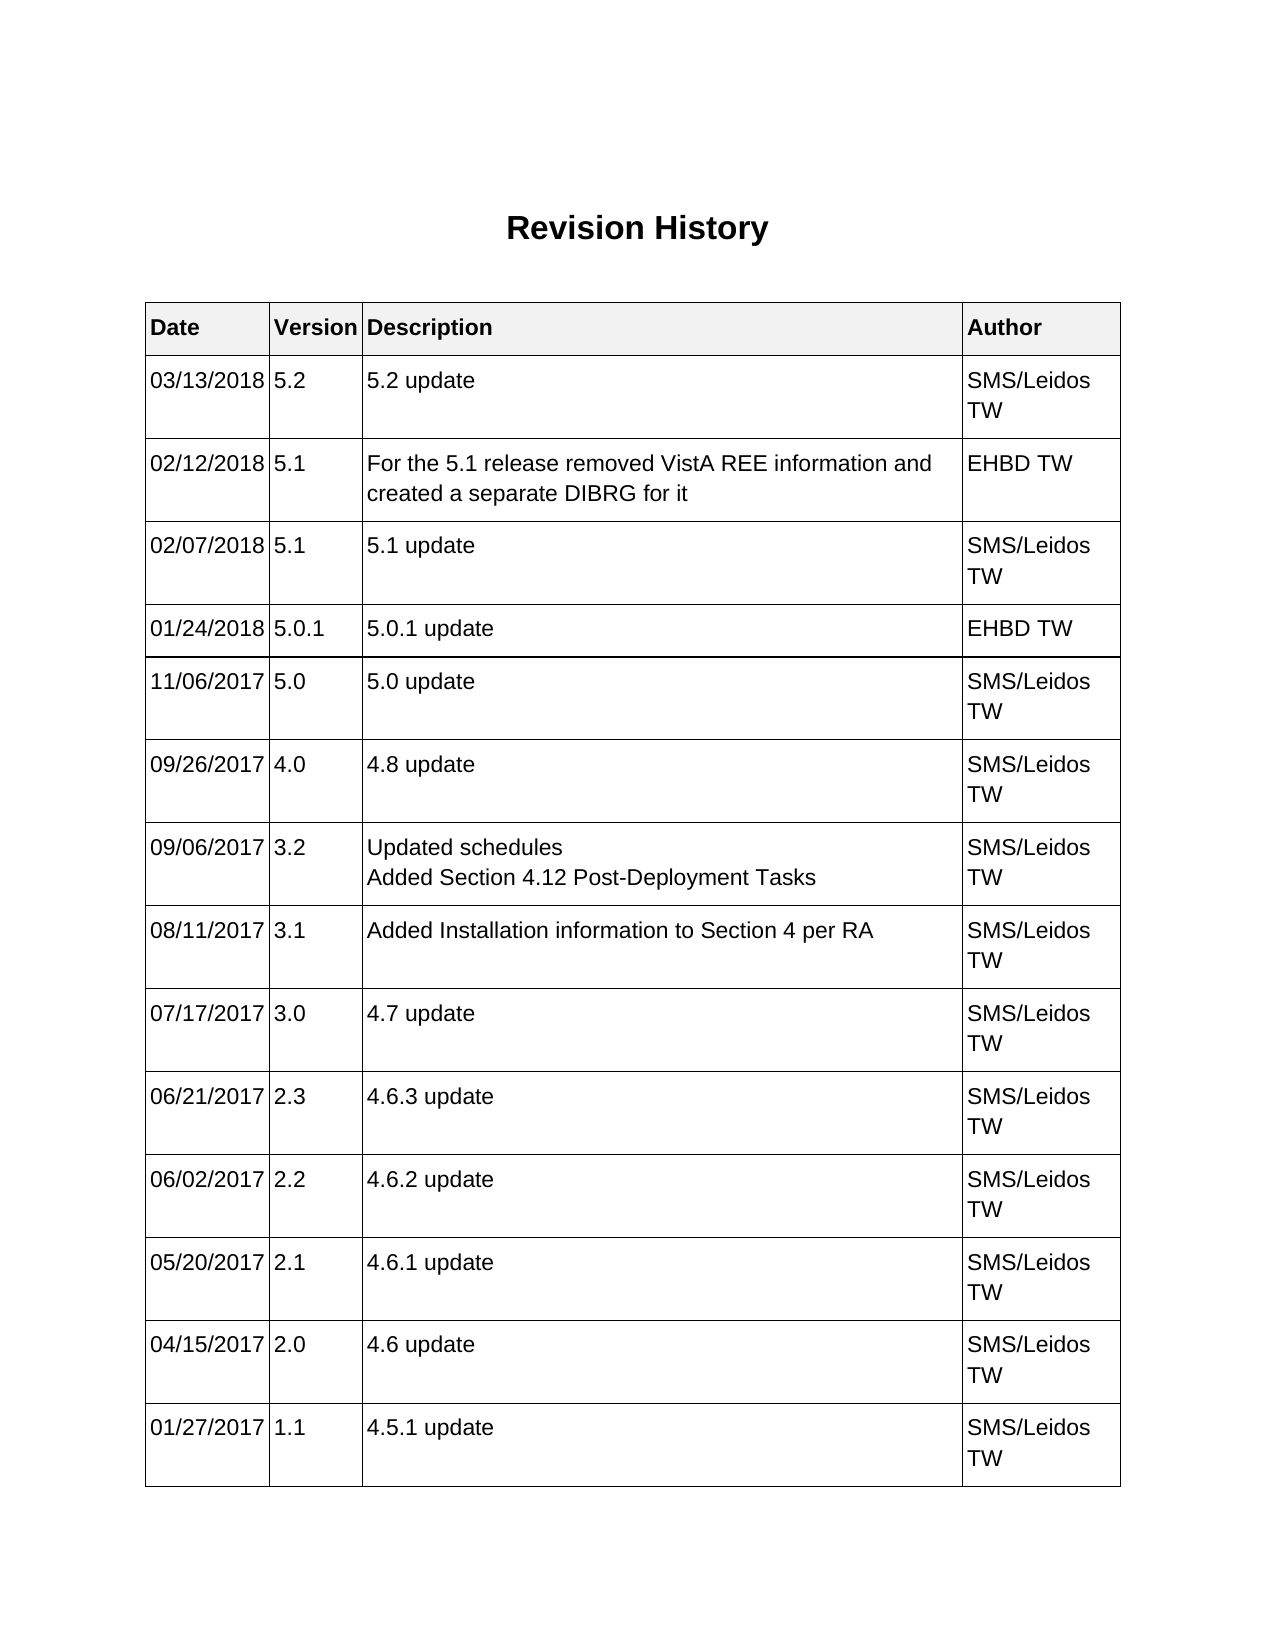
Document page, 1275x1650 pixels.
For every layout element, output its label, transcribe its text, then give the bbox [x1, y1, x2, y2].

table_cell 5.0.1 [270, 605, 362, 656]
table_cell 02/07/2018 [146, 522, 269, 604]
table_cell 5.1 [270, 439, 362, 521]
table_cell 06/02/2017 [146, 1155, 269, 1237]
table_cell SMS/Leidos TW [963, 1404, 1120, 1486]
table_cell 05/20/2017 [146, 1238, 269, 1320]
table_cell 02/12/2018 [146, 439, 269, 521]
table_cell 4.8 update [363, 740, 962, 822]
table_cell 2.2 [270, 1155, 362, 1237]
table_cell 5.0 update [363, 658, 962, 739]
text Revision History [150, 208, 1125, 246]
table_cell SMS/Leidos TW [963, 1072, 1120, 1154]
table_header Author [963, 303, 1120, 355]
table_cell 04/15/2017 [146, 1321, 269, 1403]
table_cell SMS/Leidos TW [963, 1238, 1120, 1320]
table_cell SMS/Leidos TW [963, 356, 1120, 438]
table_cell 5.1 update [363, 522, 962, 604]
table_cell EHBD TW [963, 439, 1120, 521]
table_cell 5.1 [270, 522, 362, 604]
table_cell 5.0 [270, 658, 362, 739]
table_cell Updated schedules Added Section 4.12 Post-Deployment Tasks [363, 823, 962, 905]
table_cell 3.0 [270, 989, 362, 1071]
table_cell SMS/Leidos TW [963, 1155, 1120, 1237]
table_cell SMS/Leidos TW [963, 522, 1120, 604]
table_cell SMS/Leidos TW [963, 989, 1120, 1071]
table_cell SMS/Leidos TW [963, 823, 1120, 905]
table_cell 5.0.1 update [363, 605, 962, 656]
table_cell 03/13/2018 [146, 356, 269, 438]
table_cell 3.2 [270, 823, 362, 905]
table_header Version [270, 303, 362, 355]
table_cell 3.1 [270, 906, 362, 988]
table_header Date [146, 303, 269, 355]
table_cell EHBD TW [963, 605, 1120, 656]
table_cell 4.6 update [363, 1321, 962, 1403]
table_cell 4.6.3 update [363, 1072, 962, 1154]
table_cell 4.0 [270, 740, 362, 822]
table_cell 09/06/2017 [146, 823, 269, 905]
table_header Description [363, 303, 962, 355]
table_cell 4.7 update [363, 989, 962, 1071]
table_cell 4.5.1 update [363, 1404, 962, 1486]
table_cell 06/21/2017 [146, 1072, 269, 1154]
table_cell SMS/Leidos TW [963, 658, 1120, 739]
table_cell For the 5.1 release removed VistA REE information and created a separate DIBRG for it [363, 439, 962, 521]
table_cell 2.0 [270, 1321, 362, 1403]
table_cell 09/26/2017 [146, 740, 269, 822]
table_cell 01/24/2018 [146, 605, 269, 656]
table_cell 2.1 [270, 1238, 362, 1320]
table_cell 4.6.2 update [363, 1155, 962, 1237]
table_cell 08/11/2017 [146, 906, 269, 988]
table_cell SMS/Leidos TW [963, 906, 1120, 988]
table_cell 4.6.1 update [363, 1238, 962, 1320]
table_cell 07/17/2017 [146, 989, 269, 1071]
table_cell Added Installation information to Section 4 per RA [363, 906, 962, 988]
table_cell 11/06/2017 [146, 658, 269, 739]
table_cell 5.2 update [363, 356, 962, 438]
table_cell 1.1 [270, 1404, 362, 1486]
table_cell SMS/Leidos TW [963, 740, 1120, 822]
table_cell 5.2 [270, 356, 362, 438]
table_cell SMS/Leidos TW [963, 1321, 1120, 1403]
table_cell 2.3 [270, 1072, 362, 1154]
table_cell 01/27/2017 [146, 1404, 269, 1486]
